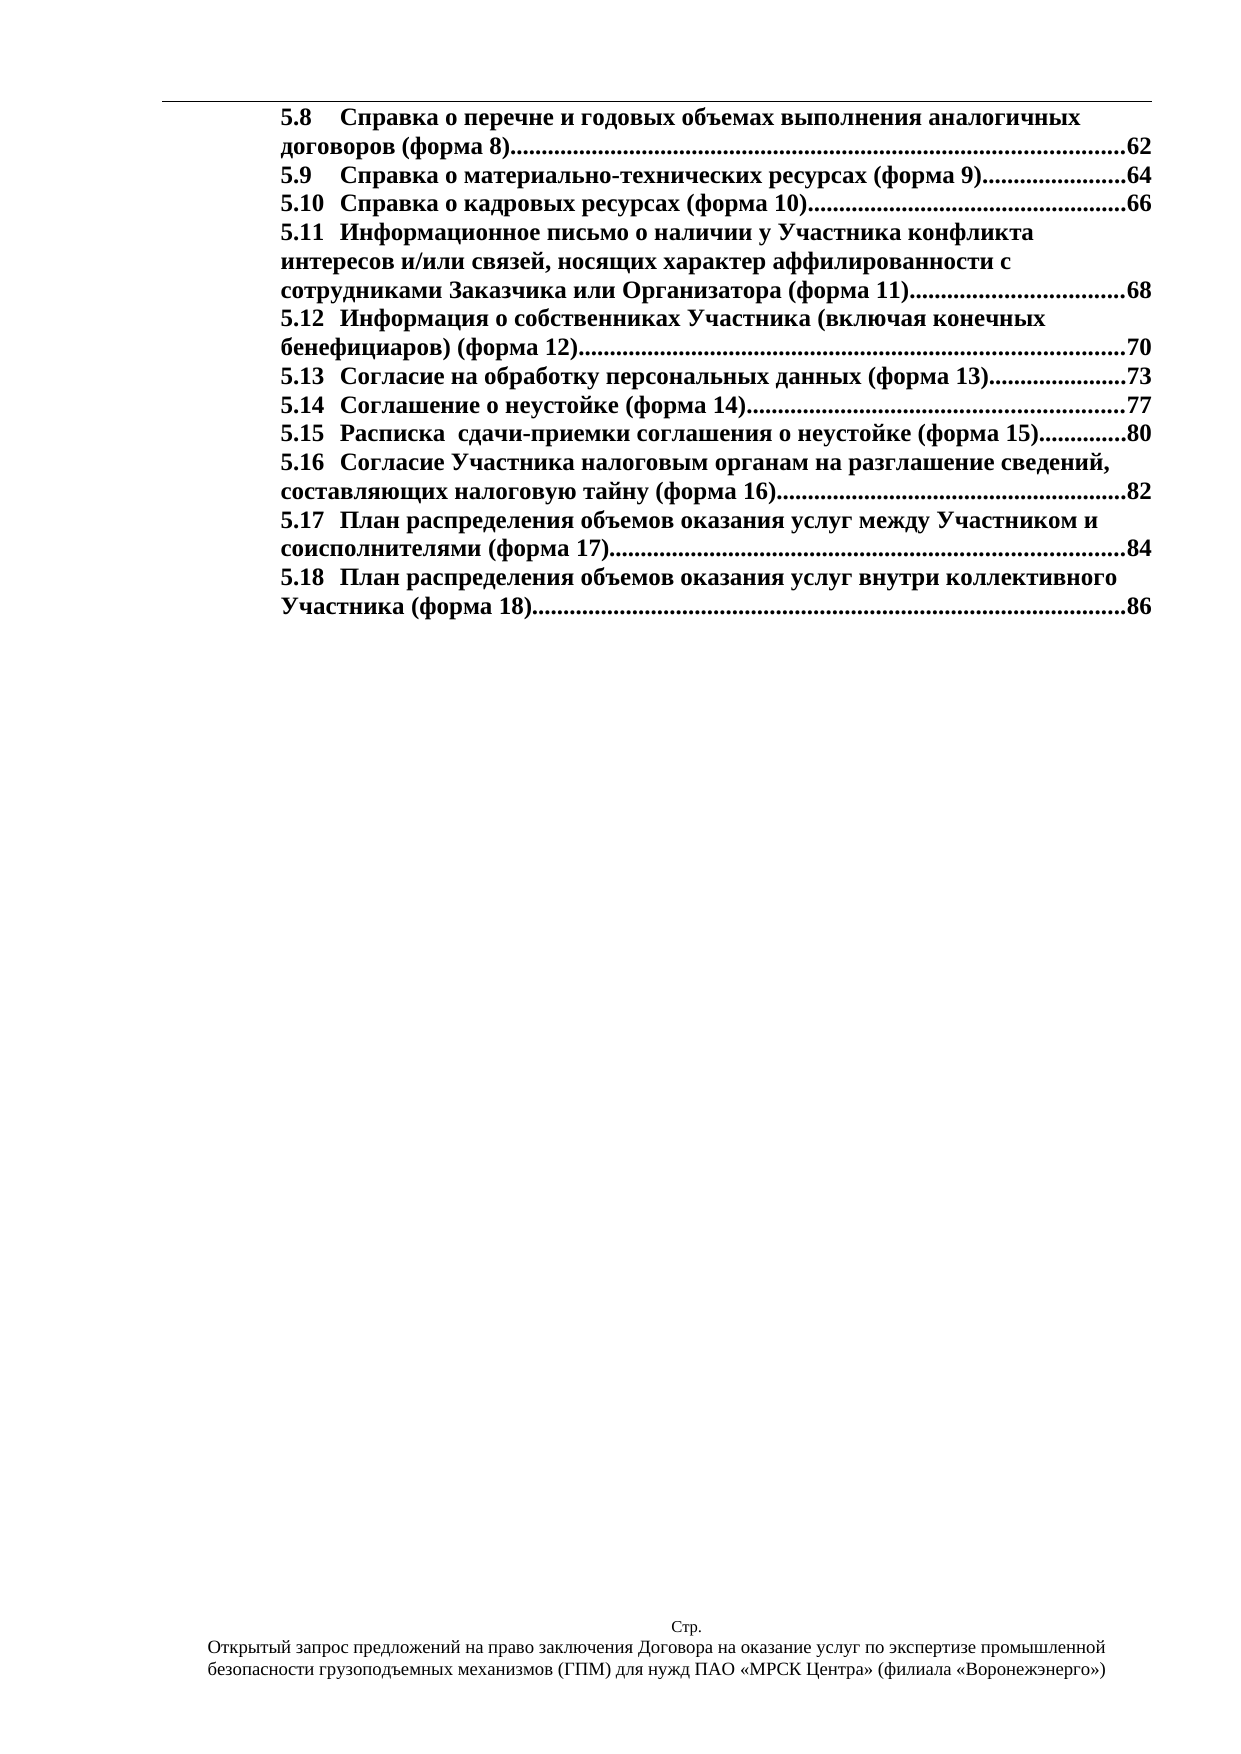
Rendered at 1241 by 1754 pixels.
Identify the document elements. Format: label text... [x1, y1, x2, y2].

text 5.13 Согласие на обработку персональных данных (форма 13) 73 [280, 361, 1133, 390]
text 5.9 Справка о материально-технических ресурсах (форма 9) 64 [280, 160, 1133, 188]
text 5.8 Справка о перечне и годовых объемах выполнения аналогичных договоров (форма 8) 62 [280, 102, 1133, 160]
text 5.10 Справка о кадровых ресурсах (форма 10) 66 [280, 188, 1133, 217]
text 5.17 План распределения объемов оказания услуг между Участником и соисполнителями (форма 17) 84 [280, 505, 1133, 562]
text 5.18 План распределения объемов оказания услуг внутри коллективного Участника (форма 18) 86 [280, 562, 1133, 620]
text 5.16 Согласие Участника налоговым органам на разглашение сведений, составляющих налоговую тайну (форма 16) 82 [280, 447, 1133, 505]
text 5.11 Информационное письмо о наличии у Участника конфликта интересов и/или связей, носящих характер аффилированности с сотрудниками Заказчика или Организатора (форма 11) 68 [280, 217, 1133, 303]
text 5.14 Соглашение о неустойке (форма 14) 77 [280, 390, 1133, 418]
text 5.15 Расписка сдачи-приемки соглашения о неустойке (форма 15) 80 [280, 418, 1133, 447]
text 5.12 Информация о собственниках Участника (включая конечных бенефициаров) (форма 12) 70 [280, 303, 1133, 361]
